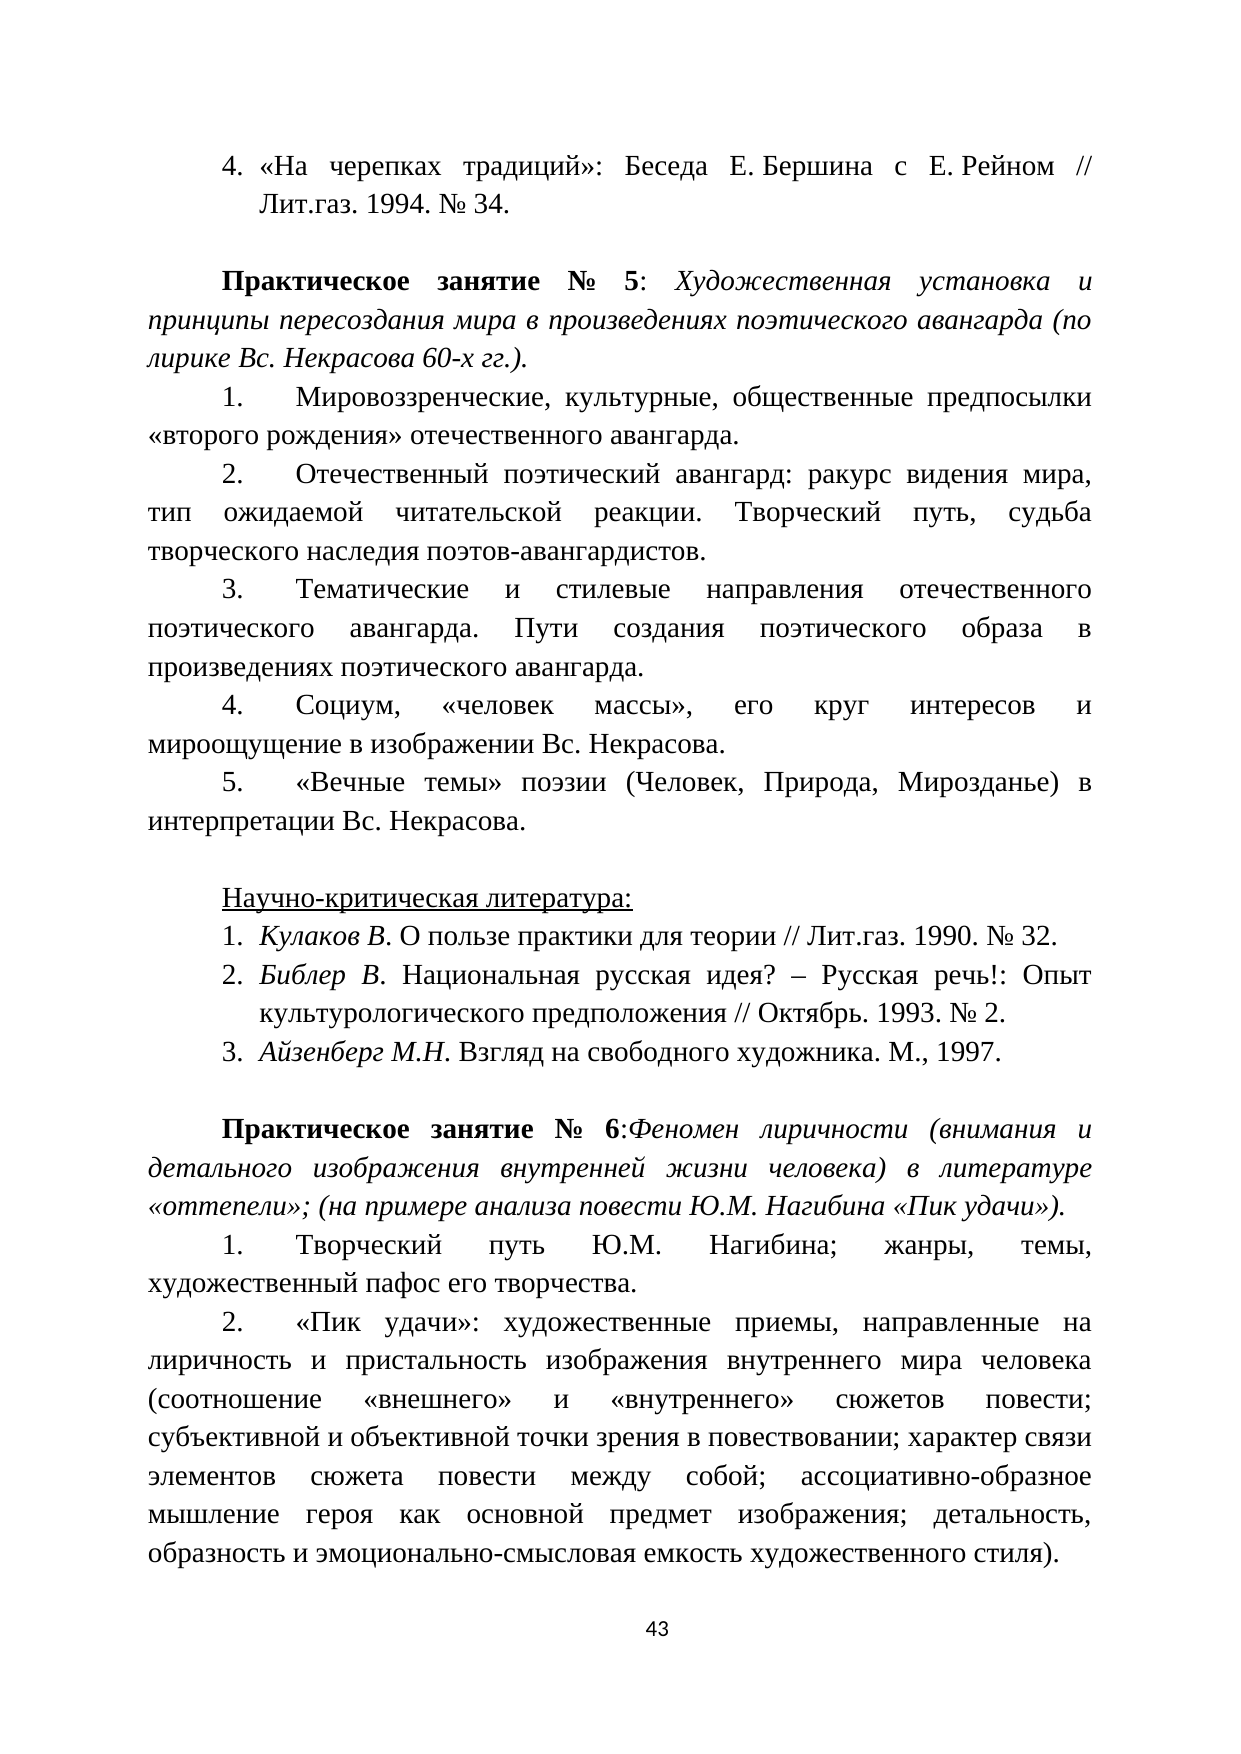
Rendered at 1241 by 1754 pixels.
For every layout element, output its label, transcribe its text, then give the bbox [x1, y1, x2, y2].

list Социум, «человек массы», его круг интересов и мироощущение в изображении Вс. Некрасова. [148, 687, 1092, 759]
list Тематические и стилевые направления отечественного поэтического авангарда. Пути создания поэтического образа в произведениях поэтического авангарда. [148, 572, 1092, 682]
list Библер В. Национальная русская идея? – Русская речь!: Опыт культурологического предположения // Октябрь. 1993. № 2. [222, 957, 1092, 1029]
list Отечественный поэтический авангард: ракурс видения мира, тип ожидаемой читательской реакции. Творческий путь, судьба творческого наследия поэтов-авангардистов. [148, 456, 1092, 567]
list Научно-критическая литература: [148, 880, 1092, 913]
list «Вечные темы» поэзии (Человек, Природа, Мирозданье) в интерпретации Вс. Некрасова. [148, 764, 1092, 836]
list Практическое занятие № 5: Художественная установка и принципы пересоздания мира в произведениях поэтического авангарда (по лирике Вс. Некрасова 60-х гг.). [148, 263, 1092, 374]
list Айзенберг М.Н. Взгляд на свободного художника. М., 1997. [222, 1034, 1092, 1068]
list Кулаков В. О пользе практики для теории // Лит.газ. 1990. № 32. [222, 918, 1092, 952]
list Творческий путь Ю.М. Нагибина; жанры, темы, художественный пафос его творчества. [148, 1227, 1092, 1299]
list «На черепках традиций»: Беседа Е. Бершина с Е. Рейном // Лит.газ. 1994. № 34. [222, 148, 1092, 220]
list Практическое занятие № 6:Феномен лиричности (внимания и детального изображения внутренней жизни человека) в литературе «оттепели»; (на примере анализа повести Ю.М. Нагибина «Пик удачи»). [148, 1111, 1092, 1222]
list Мировоззренческие, культурные, общественные предпосылки «второго рождения» отечественного авангарда. [148, 379, 1092, 451]
list «Пик удачи»: художественные приемы, направленные на лиричность и пристальность изображения внутреннего мира человека (соотношение «внешнего» и «внутреннего» сюжетов повести; субъективной и объективной точки зрения в повествовании; характер связи элементов сюжета повести между собой; ассоциативно-образное мышление героя как основной предмет изображения; детальность, образность и эмоционально-смысловая емкость художественного стиля). [148, 1304, 1092, 1569]
